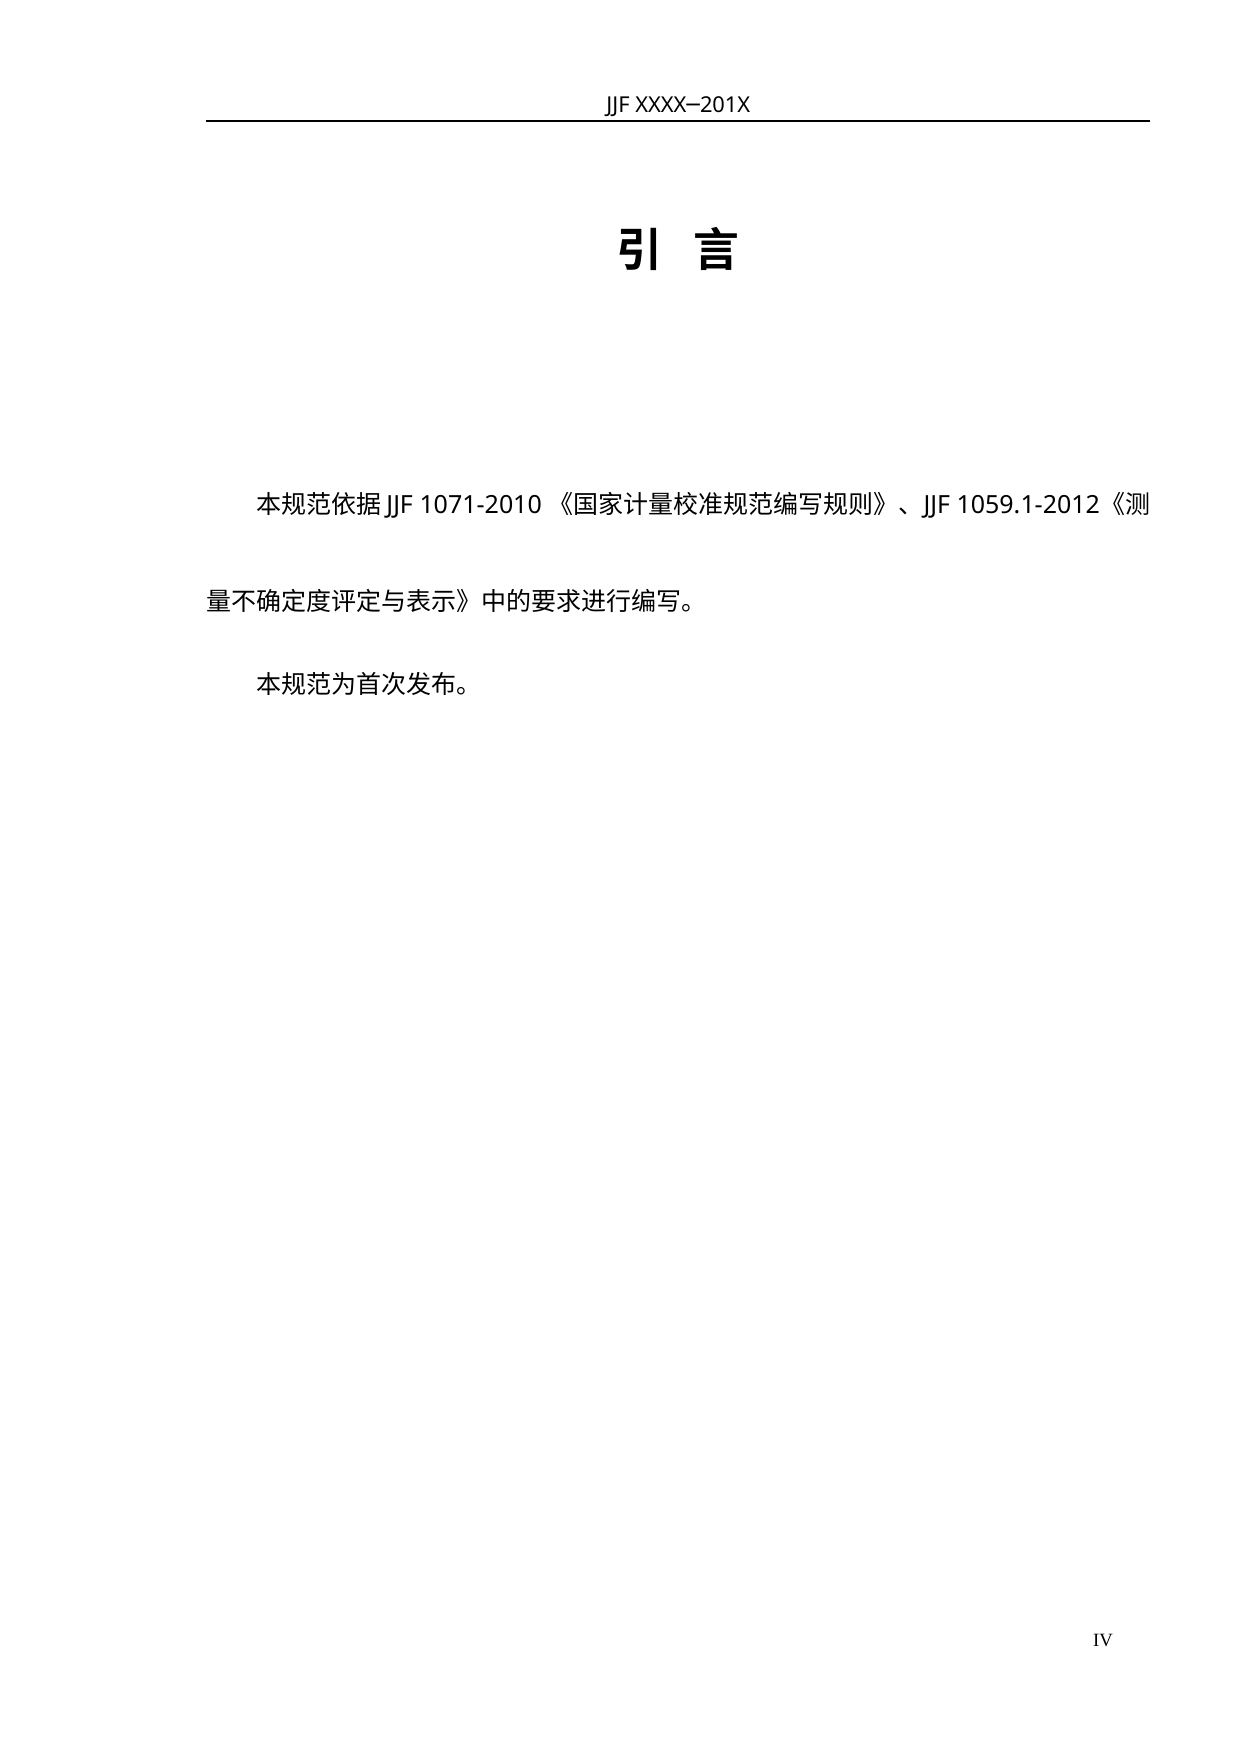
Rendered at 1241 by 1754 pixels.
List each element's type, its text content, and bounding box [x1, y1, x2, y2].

subtitle 引 言 [206, 197, 1150, 295]
text 本规范依据JJF 1071-2010 《国家计量校准规范编写规则》、JJF 1059.1-2012《测量不确定度评定与表示》中的要求进行编写。 [206, 470, 1150, 632]
text 本规范为首次发布。 [206, 650, 1150, 715]
